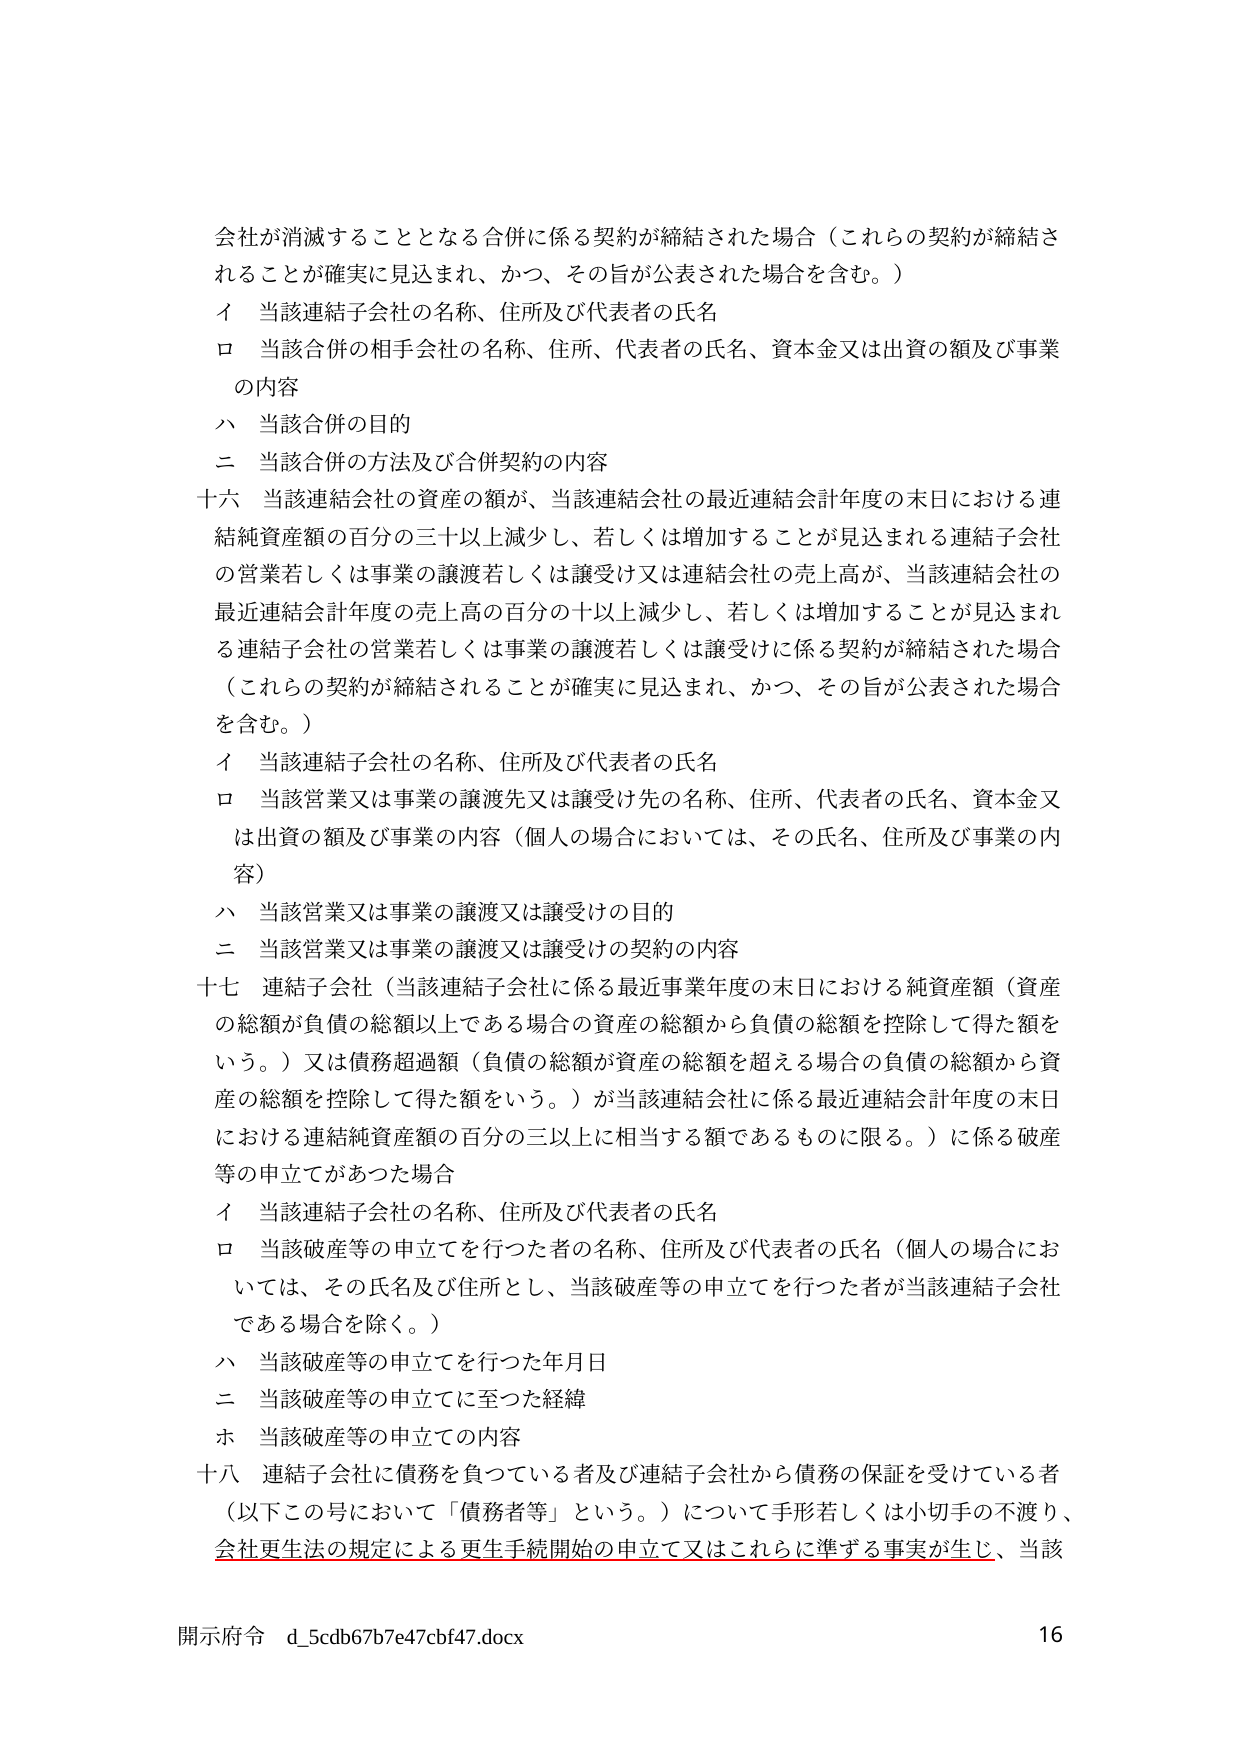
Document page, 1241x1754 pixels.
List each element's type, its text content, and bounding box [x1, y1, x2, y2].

text 十七 連結子会社（当該連結子会社に係る最近事業年度の末日における純資産額（資産の総額が負債の総額以上である場合の資産の総額から負債の総額を控除して得た額をいう。）又は債務超過額（負債の総額が資産の総額を超える場合の負債の総額から資産の総額を控除して得た額をいう。）が当該連結会社に係る最近連結会計年度の末日における連結純資産額の百分の三以上に相当する額であるものに限る。）に係る破産等の申立てがあつた場合 [196, 967, 1063, 1192]
text ハ 当該合併の目的 [214, 404, 1063, 442]
text ニ 当該破産等の申立てに至つた経緯 [214, 1379, 1063, 1417]
text ハ 当該破産等の申立てを行つた年月日 [214, 1342, 1063, 1379]
text ロ 当該合併の相手会社の名称、住所、代表者の氏名、資本金又は出資の額及び事業の内容 [214, 329, 1063, 404]
text ロ 当該営業又は事業の譲渡先又は譲受け先の名称、住所、代表者の氏名、資本金又は出資の額及び事業の内容（個人の場合においては、その氏名、住所及び事業の内容） [214, 779, 1063, 892]
text ホ 当該破産等の申立ての内容 [214, 1417, 1063, 1454]
text ニ 当該営業又は事業の譲渡又は譲受けの契約の内容 [214, 929, 1063, 967]
text ハ 当該営業又は事業の譲渡又は譲受けの目的 [214, 892, 1063, 929]
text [196, 1454, 1063, 1567]
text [196, 217, 1063, 292]
text イ 当該連結子会社の名称、住所及び代表者の氏名 [214, 1192, 1063, 1229]
text イ 当該連結子会社の名称、住所及び代表者の氏名 [214, 292, 1063, 329]
text ロ 当該破産等の申立てを行つた者の名称、住所及び代表者の氏名（個人の場合においては、その氏名及び住所とし、当該破産等の申立てを行つた者が当該連結子会社である場合を除く。） [214, 1229, 1063, 1342]
text ニ 当該合併の方法及び合併契約の内容 [214, 442, 1063, 479]
text 十六 当該連結会社の資産の額が、当該連結会社の最近連結会計年度の末日における連結純資産額の百分の三十以上減少し、若しくは増加することが見込まれる連結子会社の営業若しくは事業の譲渡若しくは譲受け又は連結会社の売上高が、当該連結会社の最近連結会計年度の売上高の百分の十以上減少し、若しくは増加することが見込まれる連結子会社の営業若しくは事業の譲渡若しくは譲受けに係る契約が締結された場合（これらの契約が締結されることが確実に見込まれ、かつ、その旨が公表された場合を含む。） [196, 479, 1063, 742]
text イ 当該連結子会社の名称、住所及び代表者の氏名 [214, 742, 1063, 779]
